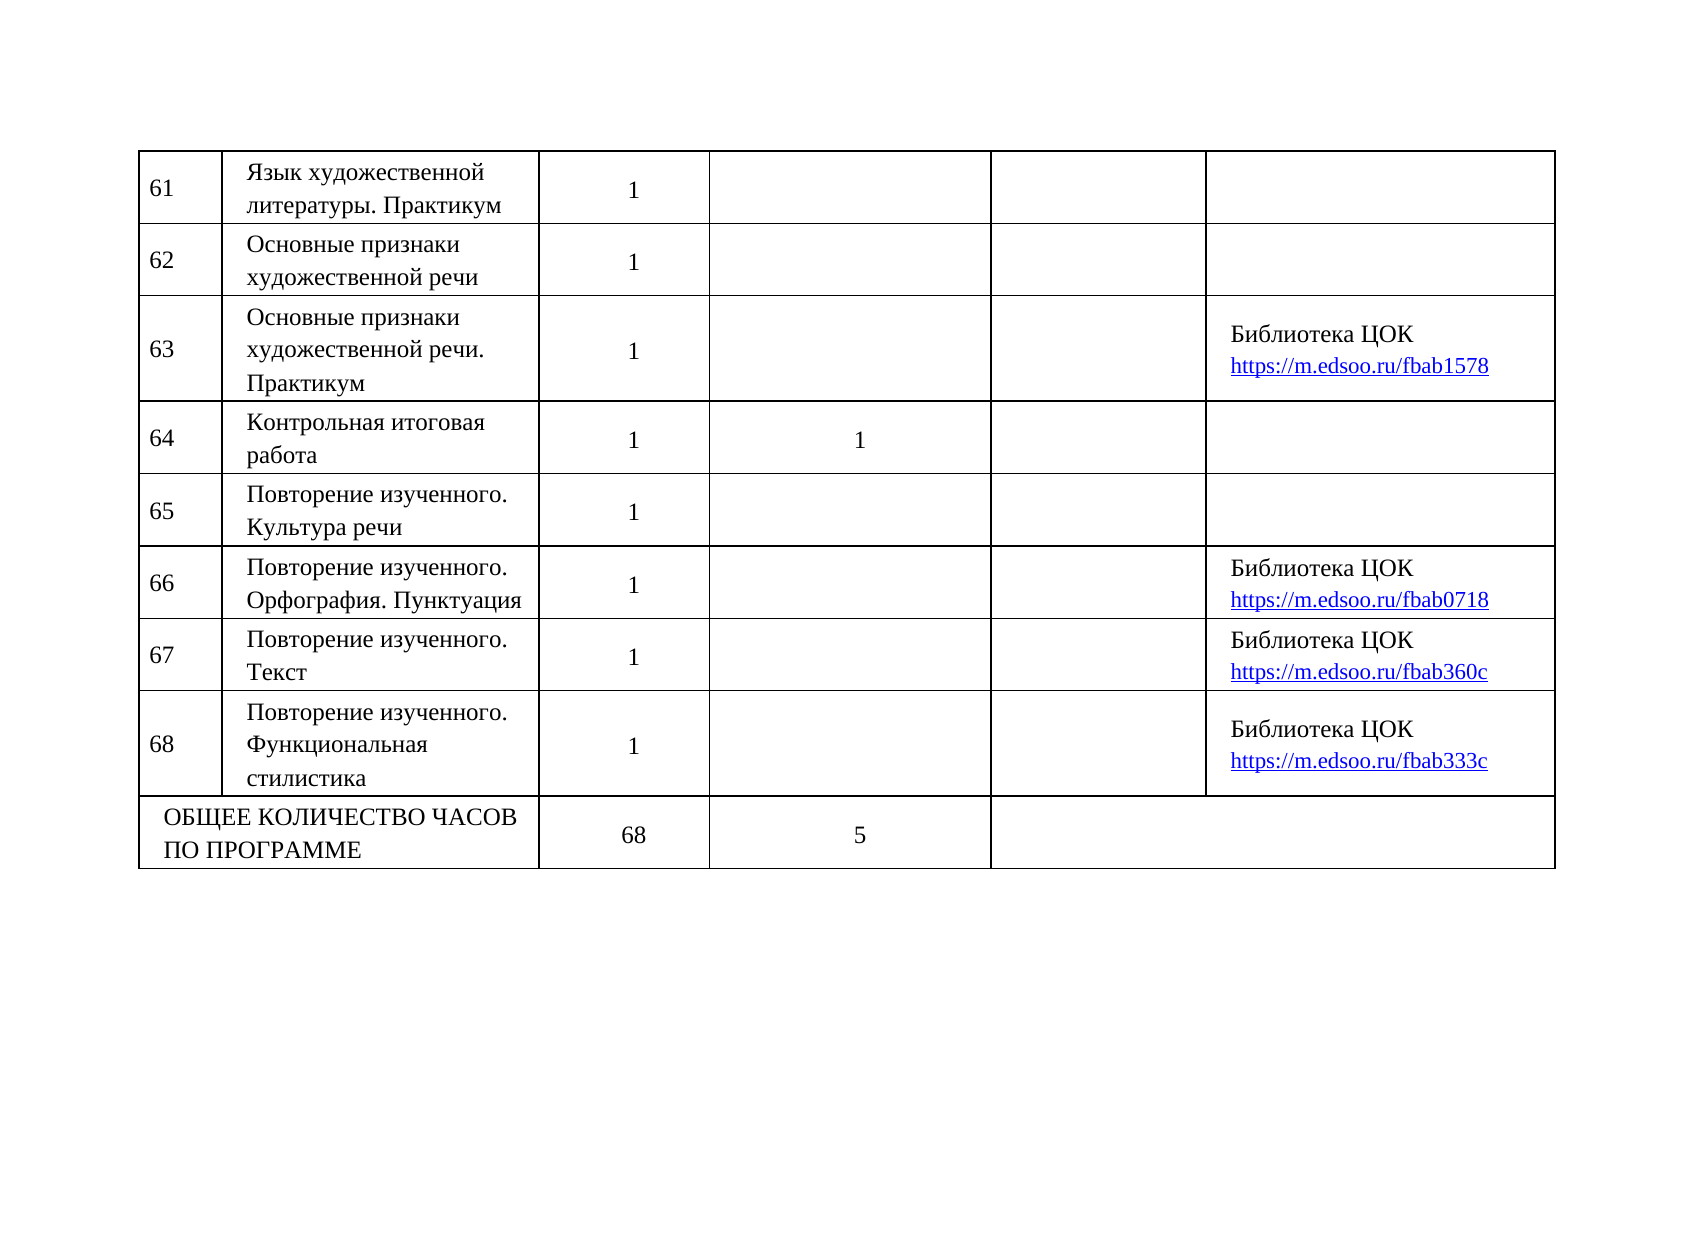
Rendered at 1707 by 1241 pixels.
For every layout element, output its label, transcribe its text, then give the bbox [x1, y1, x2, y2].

table_cell Библиотека ЦОК https://m.edsoo.ru/fbab0718 [1207, 547, 1554, 617]
table_cell [710, 474, 990, 545]
table_cell 62 [140, 224, 221, 295]
table_cell [992, 296, 1205, 400]
table_cell [710, 691, 990, 795]
table_cell 66 [140, 547, 221, 617]
table_cell Библиотека ЦОК https://m.edsoo.ru/fbab1578 [1207, 296, 1554, 400]
table_cell [710, 619, 990, 690]
table_cell [992, 152, 1205, 222]
table_cell Основные признаки художественной речи [223, 224, 538, 295]
table_cell 1 [540, 402, 709, 473]
table_cell [992, 619, 1205, 690]
table_cell 1 [540, 619, 709, 690]
table_cell 63 [140, 296, 221, 400]
table_cell Библиотека ЦОК https://m.edsoo.ru/fbab360c [1207, 619, 1554, 690]
table_cell [1207, 402, 1554, 473]
table_cell 1 [540, 152, 709, 222]
table_cell 1 [710, 402, 990, 473]
table_cell Библиотека ЦОК https://m.edsoo.ru/fbab333c [1207, 691, 1554, 795]
table_cell [992, 474, 1205, 545]
table_cell [992, 547, 1205, 617]
table_cell 1 [540, 296, 709, 400]
table_cell Контрольная итоговая работа [223, 402, 538, 473]
table_cell 1 [540, 547, 709, 617]
table_cell [710, 224, 990, 295]
table_cell [992, 402, 1205, 473]
table_cell 1 [540, 691, 709, 795]
table_cell [710, 547, 990, 617]
table_cell Повторение изученного. Культура речи [223, 474, 538, 545]
table_cell [992, 224, 1205, 295]
table_cell 1 [540, 224, 709, 295]
table_cell [1207, 474, 1554, 545]
table_cell Повторение изученного. Текст [223, 619, 538, 690]
table_cell ОБЩЕЕ КОЛИЧЕСТВО ЧАСОВ ПО ПРОГРАММЕ [140, 797, 538, 868]
table_cell 68 [140, 691, 221, 795]
table_cell 64 [140, 402, 221, 473]
table_cell [1207, 152, 1554, 222]
table_cell [710, 296, 990, 400]
table_cell Повторение изученного. Функциональная стилистика [223, 691, 538, 795]
table_cell 68 [540, 797, 709, 868]
table_cell [710, 152, 990, 222]
table_cell 1 [540, 474, 709, 545]
table_cell 65 [140, 474, 221, 545]
table_cell Основные признаки художественной речи. Практикум [223, 296, 538, 400]
table_cell 67 [140, 619, 221, 690]
table_cell Повторение изученного. Орфография. Пунктуация [223, 547, 538, 617]
table_cell 5 [710, 797, 990, 868]
table_cell Язык художественной литературы. Практикум [223, 152, 538, 222]
table_cell [992, 691, 1205, 795]
table_cell [1207, 224, 1554, 295]
table_cell [992, 797, 1554, 868]
table_cell 61 [140, 152, 221, 222]
